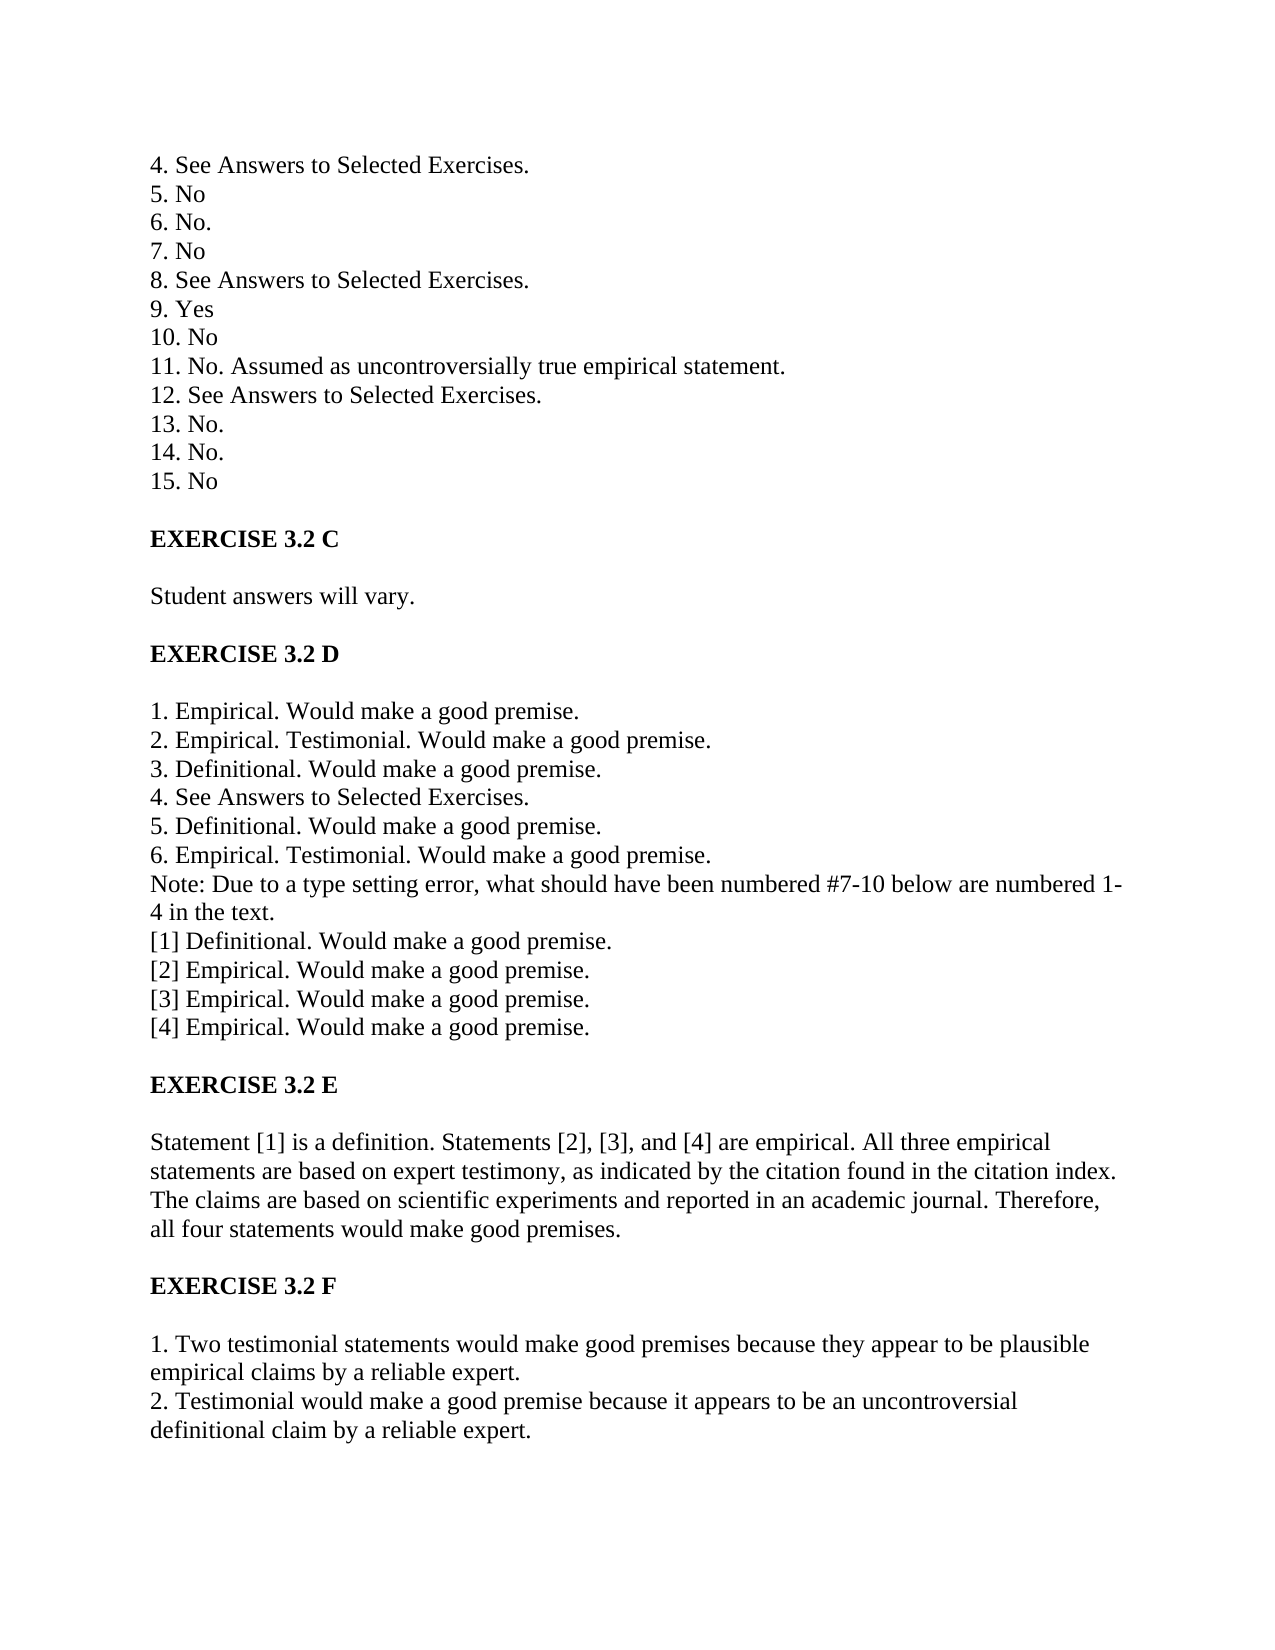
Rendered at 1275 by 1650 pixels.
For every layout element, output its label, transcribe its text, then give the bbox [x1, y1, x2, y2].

text 15. No [150, 466, 1125, 495]
subtitle Exercise 3.2 D [150, 639, 1125, 667]
text 13. No. [150, 409, 1125, 437]
text [4] Empirical. Would make a good premise. [150, 1012, 1125, 1041]
text 5. Definitional. Would make a good premise. [150, 811, 1125, 840]
text 1. Empirical. Would make a good premise. [150, 696, 1125, 725]
subtitle Exercise 3.2 C [150, 524, 1125, 552]
text 1. Two testimonial statements would make good premises because they appear to be plausible empirical claims by a reliable expert. [150, 1329, 1125, 1386]
text 11. No. Assumed as uncontroversially true empirical statement. [150, 351, 1125, 380]
text 10. No [150, 322, 1125, 351]
text 3. Definitional. Would make a good premise. [150, 754, 1125, 782]
text 14. No. [150, 437, 1125, 466]
text Statement [1] is a definition. Statements [2], [3], and [4] are empirical. All three empirical statements are based on expert testimony, as indicated by the citation found in the citation index. The claims are based on scientific experiments and reported in an academic journal. Therefore, all four statements would make good premises. [150, 1127, 1125, 1242]
text [3] Empirical. Would make a good premise. [150, 984, 1125, 1012]
text 4. See Answers to Selected Exercises. [150, 150, 1125, 179]
text [1] Definitional. Would make a good premise. [150, 926, 1125, 955]
text Note: Due to a type setting error, what should have been numbered #7-10 below are numbered 1-4 in the text. [150, 869, 1125, 926]
subtitle Exercise 3.2 E [150, 1070, 1125, 1099]
text 6. No. [150, 207, 1125, 236]
text 4. See Answers to Selected Exercises. [150, 782, 1125, 811]
subtitle Exercise 3.2 F [150, 1271, 1125, 1300]
text 8. See Answers to Selected Exercises. [150, 265, 1125, 294]
text Student answers will vary. [150, 581, 1125, 610]
text [2] Empirical. Would make a good premise. [150, 955, 1125, 984]
text 6. Empirical. Testimonial. Would make a good premise. [150, 840, 1125, 869]
text 12. See Answers to Selected Exercises. [150, 380, 1125, 409]
text 2. Empirical. Testimonial. Would make a good premise. [150, 725, 1125, 754]
text 5. No [150, 179, 1125, 207]
text 2. Testimonial would make a good premise because it appears to be an uncontroversial definitional claim by a reliable expert. [150, 1386, 1125, 1444]
text 7. No [150, 236, 1125, 265]
text 9. Yes [150, 294, 1125, 322]
